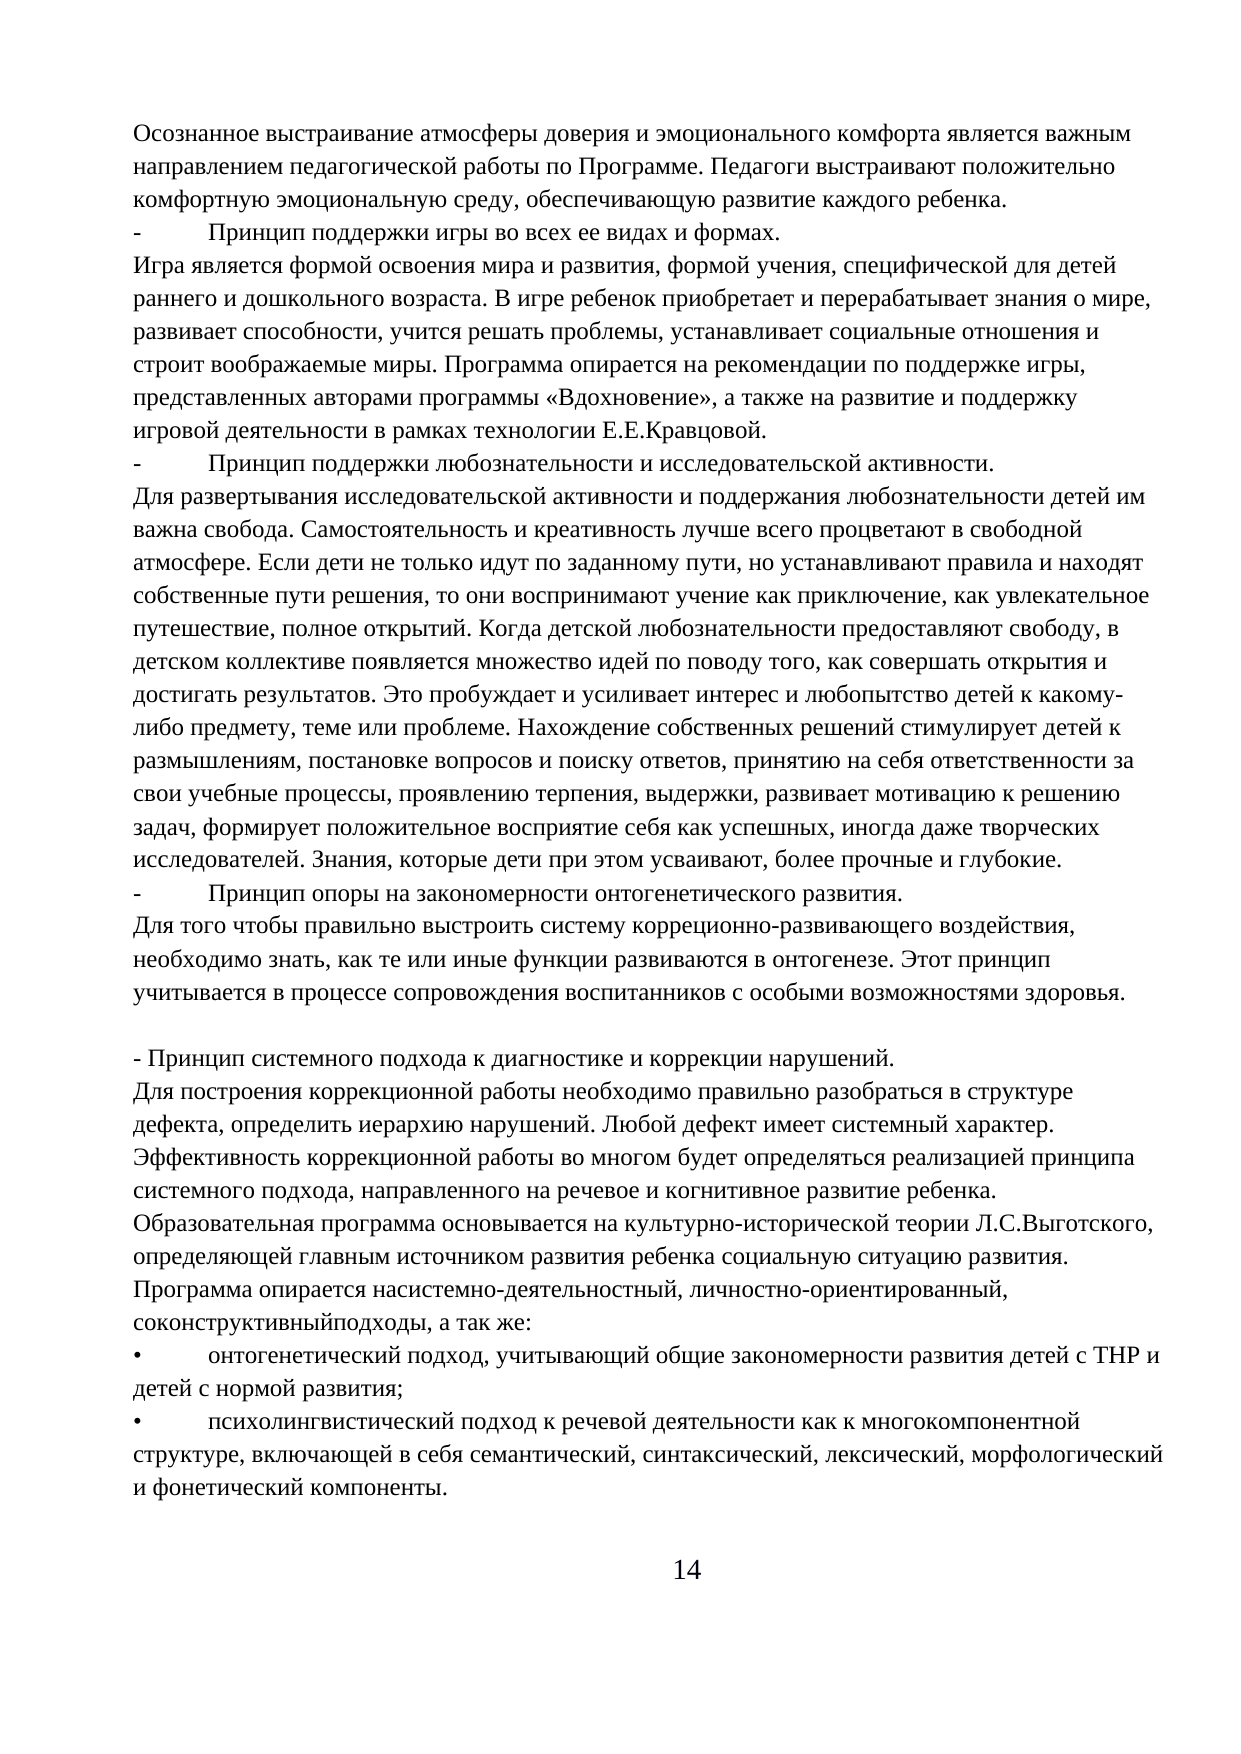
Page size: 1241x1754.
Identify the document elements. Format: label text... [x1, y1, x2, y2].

text Образовательная программа основывается на культурно-исторической теории Л.С.Выготского, определяющей главным источником развития ребенка социальную ситуацию развития. [133, 1208, 1166, 1269]
text - Принцип поддержки игры во всех ее видах и формах. [133, 217, 1166, 246]
text • онтогенетический подход, учитывающий общие закономерности развития детей с ТНР и детей с нормой развития; [133, 1340, 1166, 1402]
text • психолингвистический подход к речевой деятельности как к многокомпонентной структуре, включающей в себя семантический, синтаксический, лексический, морфологический и фонетический компоненты. [133, 1406, 1166, 1501]
text - Принцип системного подхода к диагностике и коррекции нарушений. [133, 1043, 1166, 1071]
text Для того чтобы правильно выстроить систему корреционно-развивающего воздействия, необходимо знать, как те или иные функции развиваются в онтогенезе. Этот принцип учитывается в процессе сопровождения воспитанников с особыми возможностями здоровья. [133, 911, 1166, 1005]
text Для развертывания исследовательской активности и поддержания любознательности детей им важна свобода. Самостоятельность и креативность лучше всего процветают в свободной атмосфере. Если дети не только идут по заданному пути, но устанавливают правила и находят собственные пути решения, то они воспринимают учение как приключение, как увлекательное путешествие, полное открытий. Когда детской любознательности предоставляют свободу, в детском коллективе появляется множество идей по поводу того, как совершать открытия и достигать результатов. Это пробуждает и усиливает интерес и любопытство детей к какому-либо предмету, теме или проблеме. Нахождение собственных решений стимулирует детей к размышлениям, постановке вопросов и поиску ответов, принятию на себя ответственности за свои учебные процессы, проявлению терпения, выдержки, развивает мотивацию к решению задач, формирует положительное восприятие себя как успешных, иногда даже творческих исследователей. Знания, которые дети при этом усваивают, более прочные и глубокие. [133, 481, 1166, 873]
text Для построения коррекционной работы необходимо правильно разобраться в структуре дефекта, определить иерархию нарушений. Любой дефект имеет системный характер. Эффективность коррекционной работы во многом будет определяться реализацией принципа системного подхода, направленного на речевое и когнитивное развитие ребенка. [133, 1076, 1166, 1203]
text - Принцип поддержки любознательности и исследовательской активности. [133, 448, 1166, 477]
text Игра является формой освоения мира и развития, формой учения, специфической для детей раннего и дошкольного возраста. В игре ребенок приобретает и перерабатывает знания о мире, развивает способности, учится решать проблемы, устанавливает социальные отношения и строит воображаемые миры. Программа опирается на рекомендации по поддержке игры, представленных авторами программы «Вдохновение», а также на развитие и поддержку игровой деятельности в рамках технологии Е.Е.Кравцовой. [133, 250, 1166, 444]
text Осознанное выстраивание атмосферы доверия и эмоционального комфорта является важным направлением педагогической работы по Программе. Педагоги выстраивают положительно комфортную эмоциональную среду, обеспечивающую развитие каждого ребенка. [133, 118, 1166, 213]
text - Принцип опоры на закономерности онтогенетического развития. [133, 878, 1166, 906]
text Программа опирается насистемно-деятельностный, личностно-ориентированный, соконструктивныйподходы, а так же: [133, 1274, 1166, 1336]
